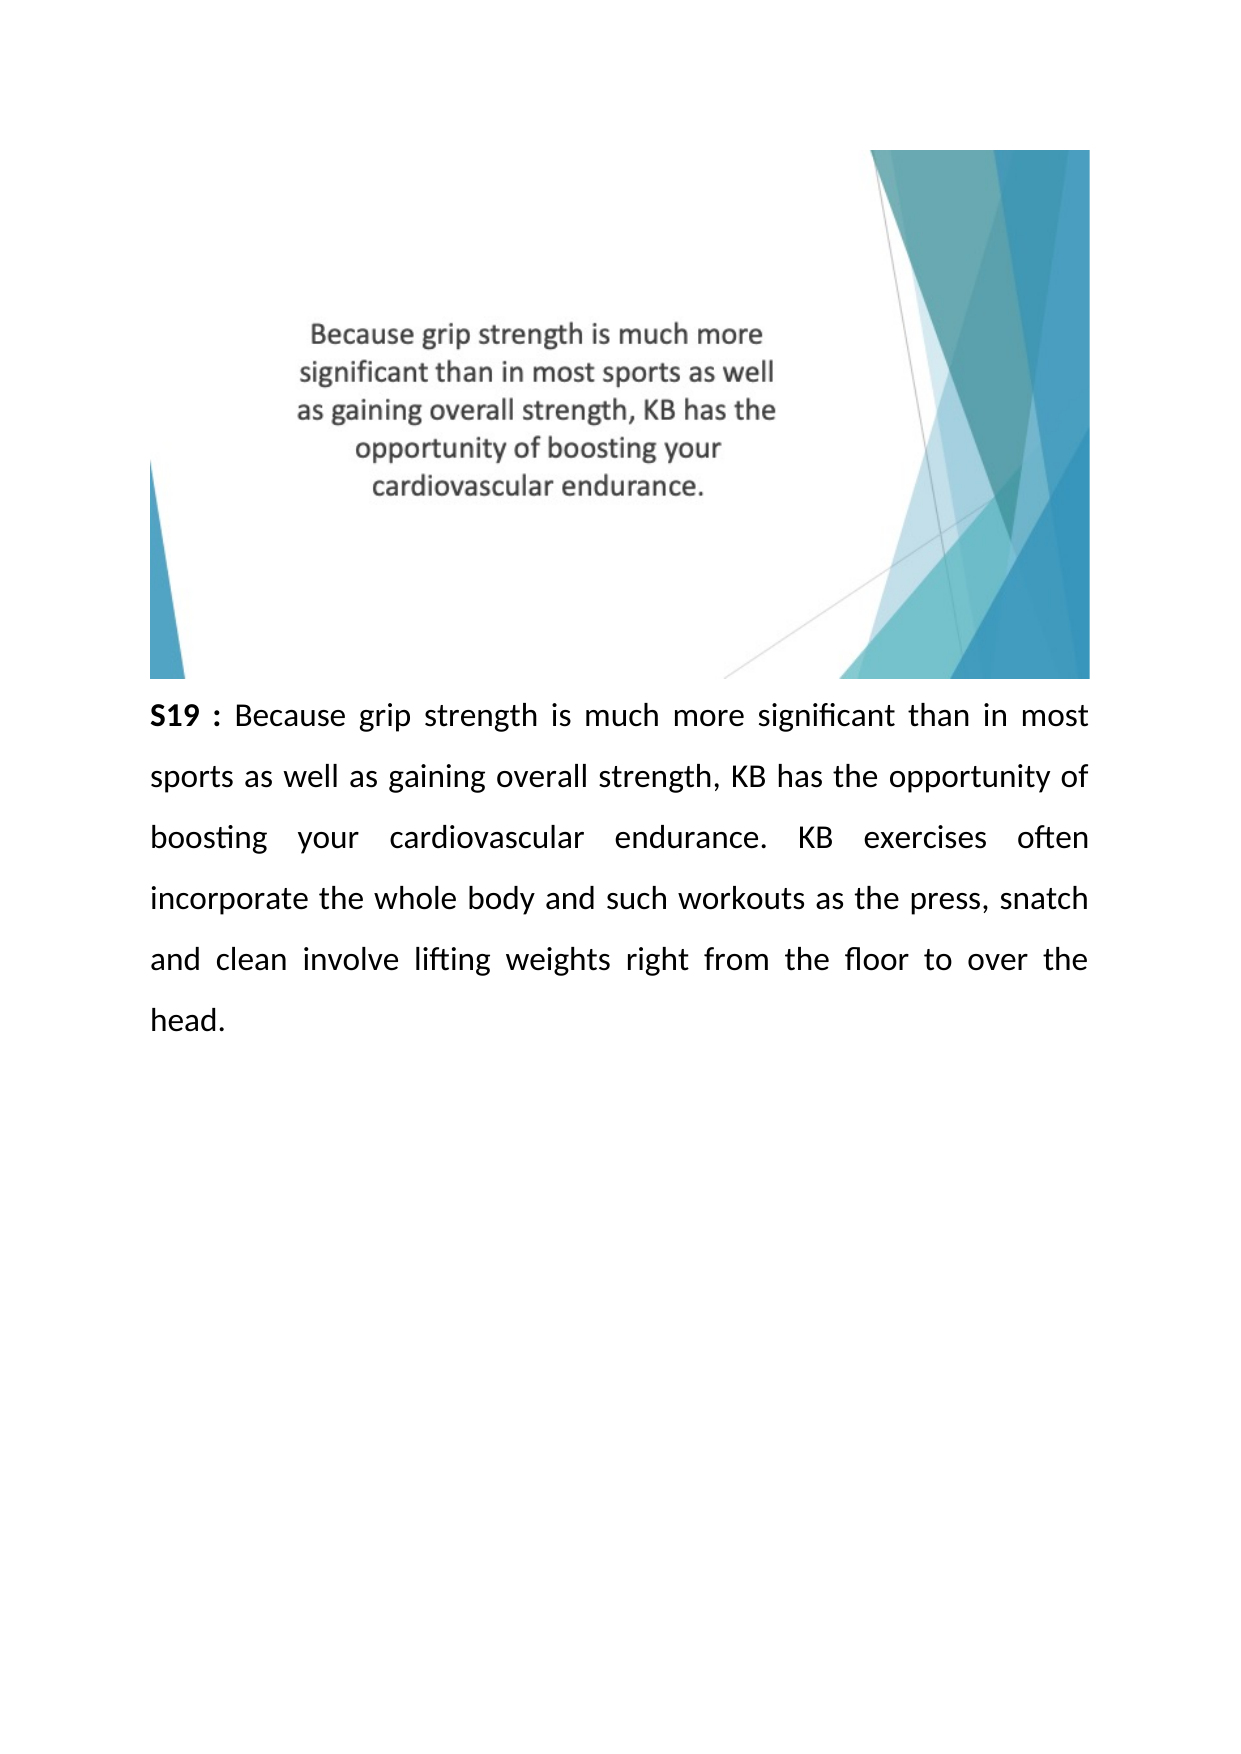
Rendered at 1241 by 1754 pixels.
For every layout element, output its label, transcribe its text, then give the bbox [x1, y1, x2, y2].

text S19 : Because grip strength is much more significant than in most sports as well as gaining overall strength, KB has the opportunity of boosting your cardiovascular endurance. KB exercises often incorporate the whole body and such workouts as the press, snatch and clean involve lifting weights right from the floor to over the head. [150, 694, 1090, 1040]
picture [150, 150, 1090, 679]
